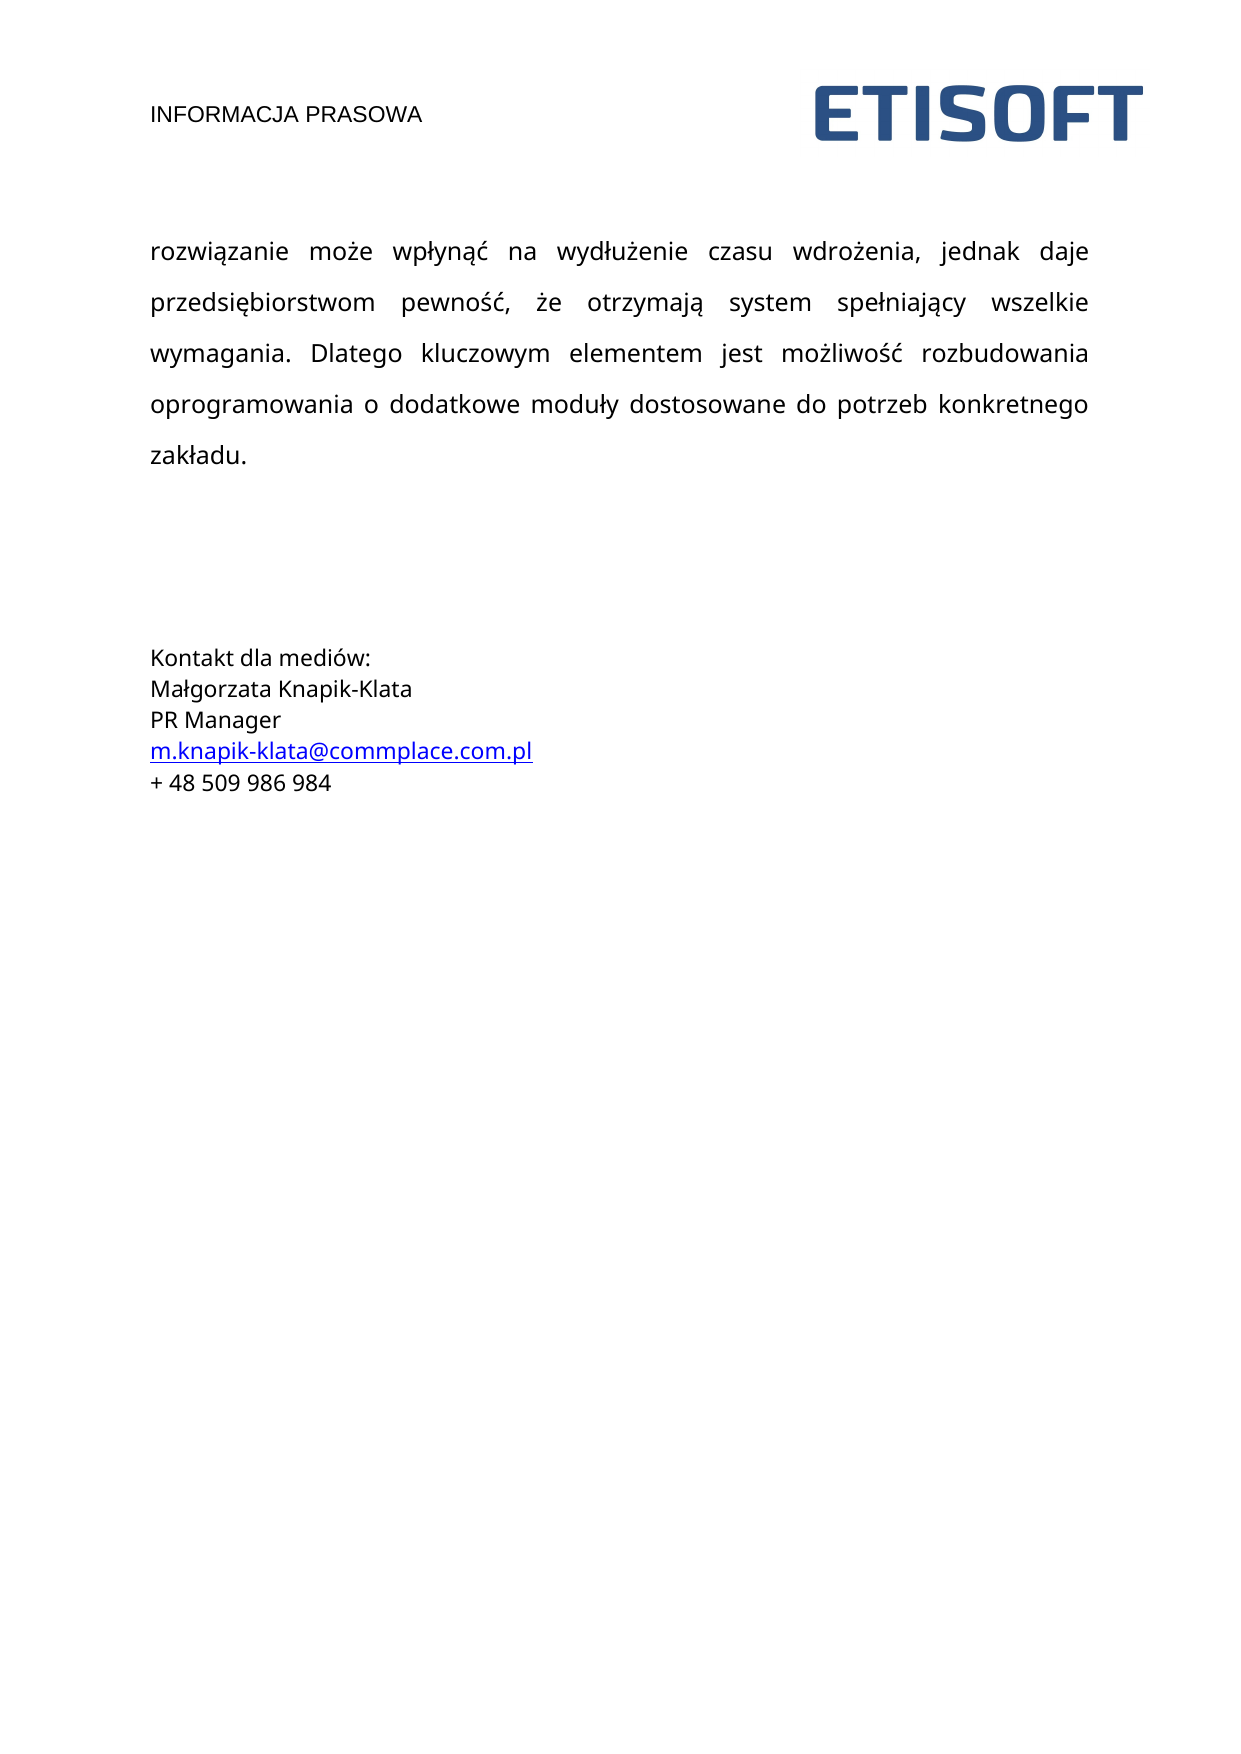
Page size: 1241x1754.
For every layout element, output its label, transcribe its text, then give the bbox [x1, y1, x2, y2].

text m.knapik-klata@commplace.com.pl [150, 735, 1090, 766]
text PR Manager [150, 704, 1090, 735]
picture [800, 69, 1150, 157]
text + 48 509 986 984 [150, 766, 1090, 798]
text Małgorzata Knapik-Klata [150, 673, 1090, 704]
text Kontakt dla mediów: [150, 641, 1090, 673]
